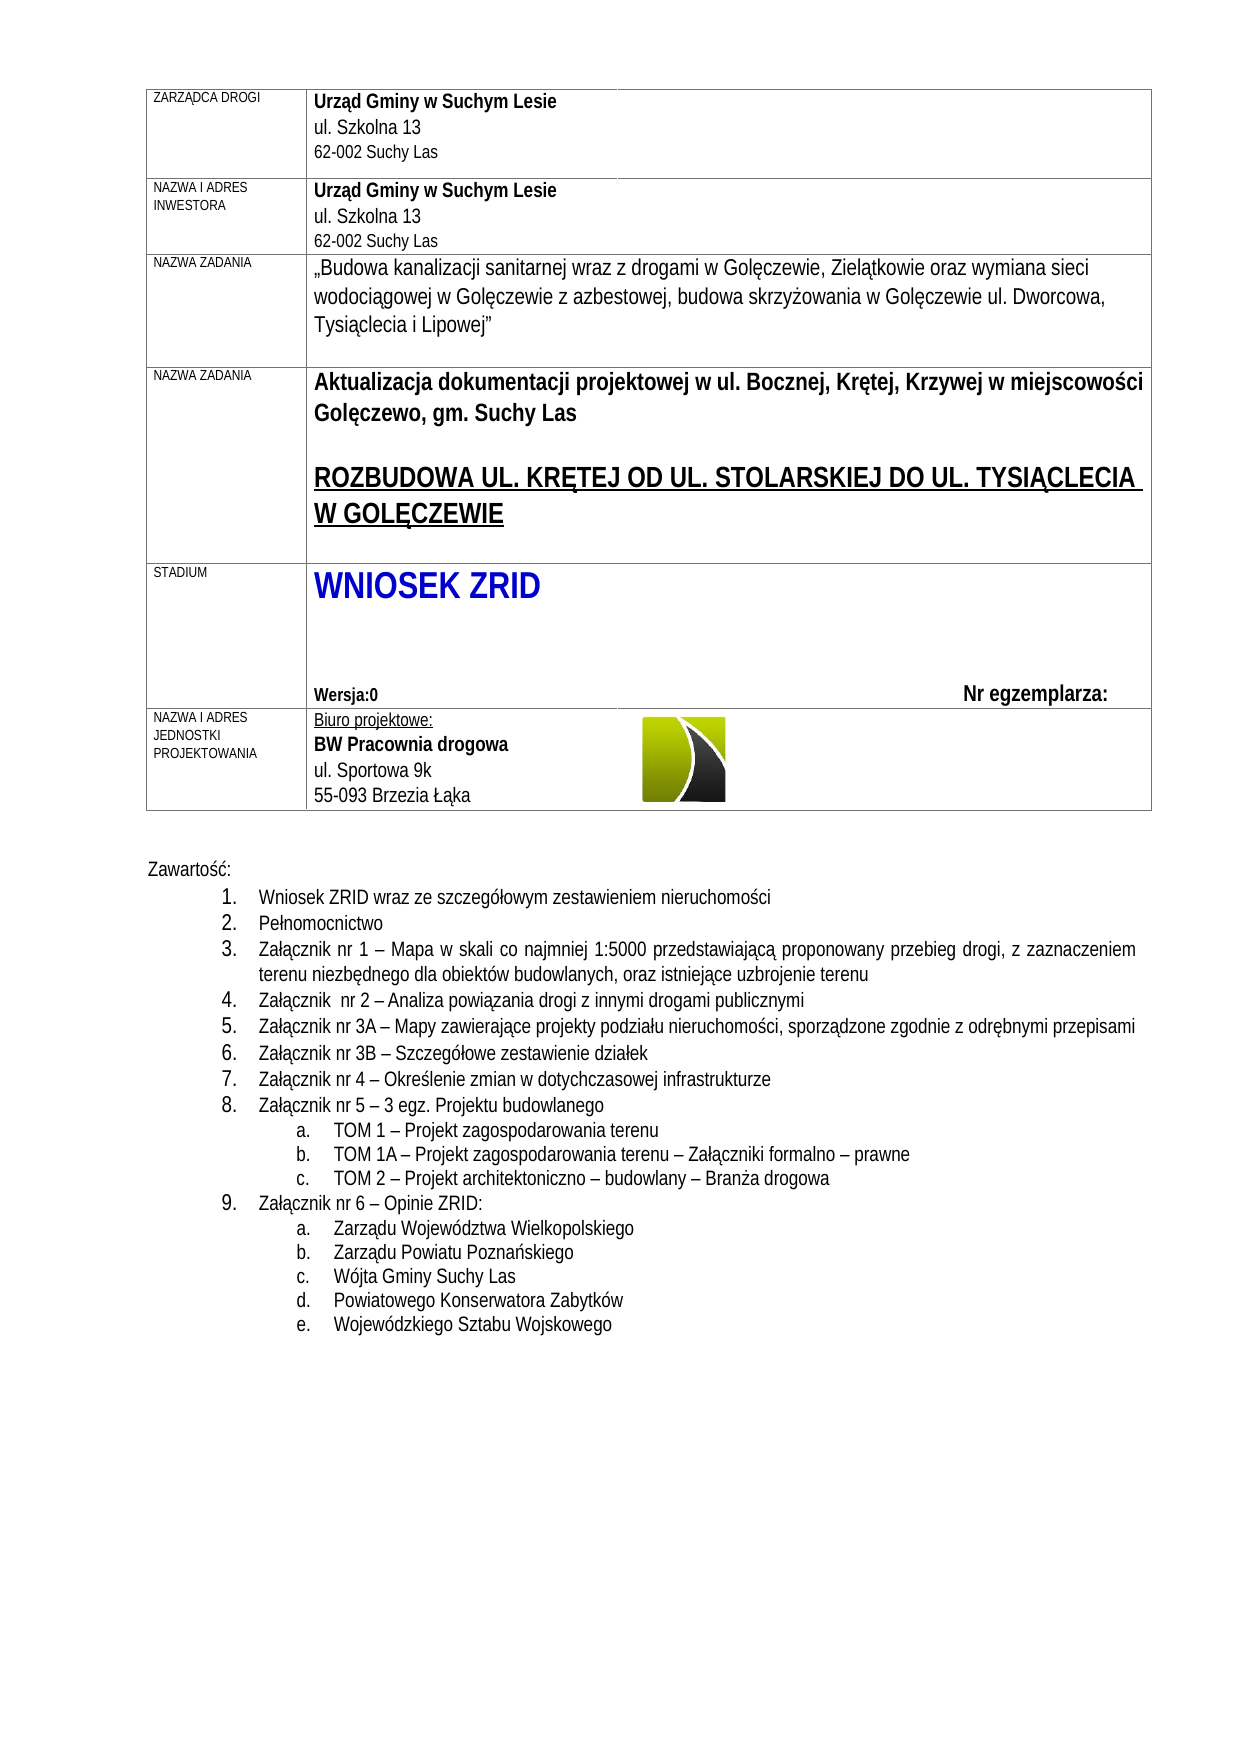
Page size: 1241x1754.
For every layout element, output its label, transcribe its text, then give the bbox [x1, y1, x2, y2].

list TOM 1A – Projekt zagospodarowania terenu – Załączniki formalno – prawne [296, 1141, 1137, 1165]
table_header [618, 90, 1151, 178]
list Załącznik nr 5 – 3 egz. Projektu budowlanego [221, 1091, 1137, 1117]
list Powiatowego Konserwatora Zabytków [296, 1288, 1137, 1312]
picture [641, 716, 725, 801]
table_cell STADIUM [147, 564, 306, 708]
list TOM 1 – Projekt zagospodarowania terenu [296, 1117, 1137, 1141]
list Wniosek ZRID wraz ze szczegółowym zestawieniem nieruchomości [221, 883, 1137, 909]
table_cell Biuro projektowe: BW Pracownia drogowa ul. Sportowa 9k 55-093 Brzezia Łąka [307, 709, 617, 809]
table_cell „Budowa kanalizacji sanitarnej wraz z drogami w Golęczewie, Zielątkowie oraz wymiana sieci wodociągowej w Golęczewie z azbestowej, budowa skrzyżowania w Golęczewie ul. Dworcowa, Tysiąclecia i Lipowej” [307, 255, 1151, 367]
table_header Urząd Gminy w Suchym Lesie ul. Szkolna 13 62-002 Suchy Las [307, 90, 617, 178]
list Załącznik nr 1 – Mapa w skali co najmniej 1:5000 przedstawiającą proponowany przebieg drogi, z zaznaczeniem terenu niezbędnego dla obiektów budowlanych, oraz istniejące uzbrojenie terenu [221, 935, 1137, 986]
table_cell [618, 709, 1151, 809]
list Załącznik nr 4 – Określenie zmian w dotychczasowej infrastrukturze [221, 1065, 1137, 1091]
list Wójta Gminy Suchy Las [296, 1264, 1137, 1288]
table_cell [618, 179, 1151, 254]
table_cell NAZWA ZADANIA [147, 255, 306, 367]
list Załącznik nr 6 – Opinie ZRID: [221, 1189, 1137, 1216]
list TOM 2 – Projekt architektoniczno – budowlany – Branża drogowa [296, 1165, 1137, 1189]
table_cell NAZWA ZADANIA [147, 368, 306, 563]
list Pełnomocnictwo [221, 909, 1137, 935]
table_header ZARZĄDCA DROGI [147, 90, 306, 178]
table_cell NAZWA I ADRES JEDNOSTKI PROJEKTOWANIA [147, 709, 306, 809]
table_cell Aktualizacja dokumentacji projektowej w ul. Bocznej, Krętej, Krzywej w miejscowości Golęczewo, gm. Suchy Las ROZBUDOWA UL. KRĘTEJ OD UL. STOLARSKIEJ DO UL. TYSIĄCLECIA W GOLĘCZEWIE [307, 368, 1151, 563]
table_cell Urząd Gminy w Suchym Lesie ul. Szkolna 13 62-002 Suchy Las [307, 179, 617, 254]
list Załącznik nr 3B – Szczegółowe zestawienie działek [221, 1038, 1137, 1065]
list Wojewódzkiego Sztabu Wojskowego [296, 1312, 1137, 1336]
text Zawartość: [148, 857, 1137, 881]
table_cell NAZWA I ADRES INWESTORA [147, 179, 306, 254]
list Załącznik nr 3A – Mapy zawierające projekty podziału nieruchomości, sporządzone zgodnie z odrębnymi przepisami [221, 1012, 1137, 1038]
table_cell WNIOSEK ZRID Wersja:0 Nr egzemplarza: [307, 564, 1151, 708]
list Zarządu Powiatu Poznańskiego [296, 1240, 1137, 1264]
list Załącznik nr 2 – Analiza powiązania drogi z innymi drogami publicznymi [221, 986, 1137, 1012]
list Zarządu Województwa Wielkopolskiego [296, 1216, 1137, 1240]
